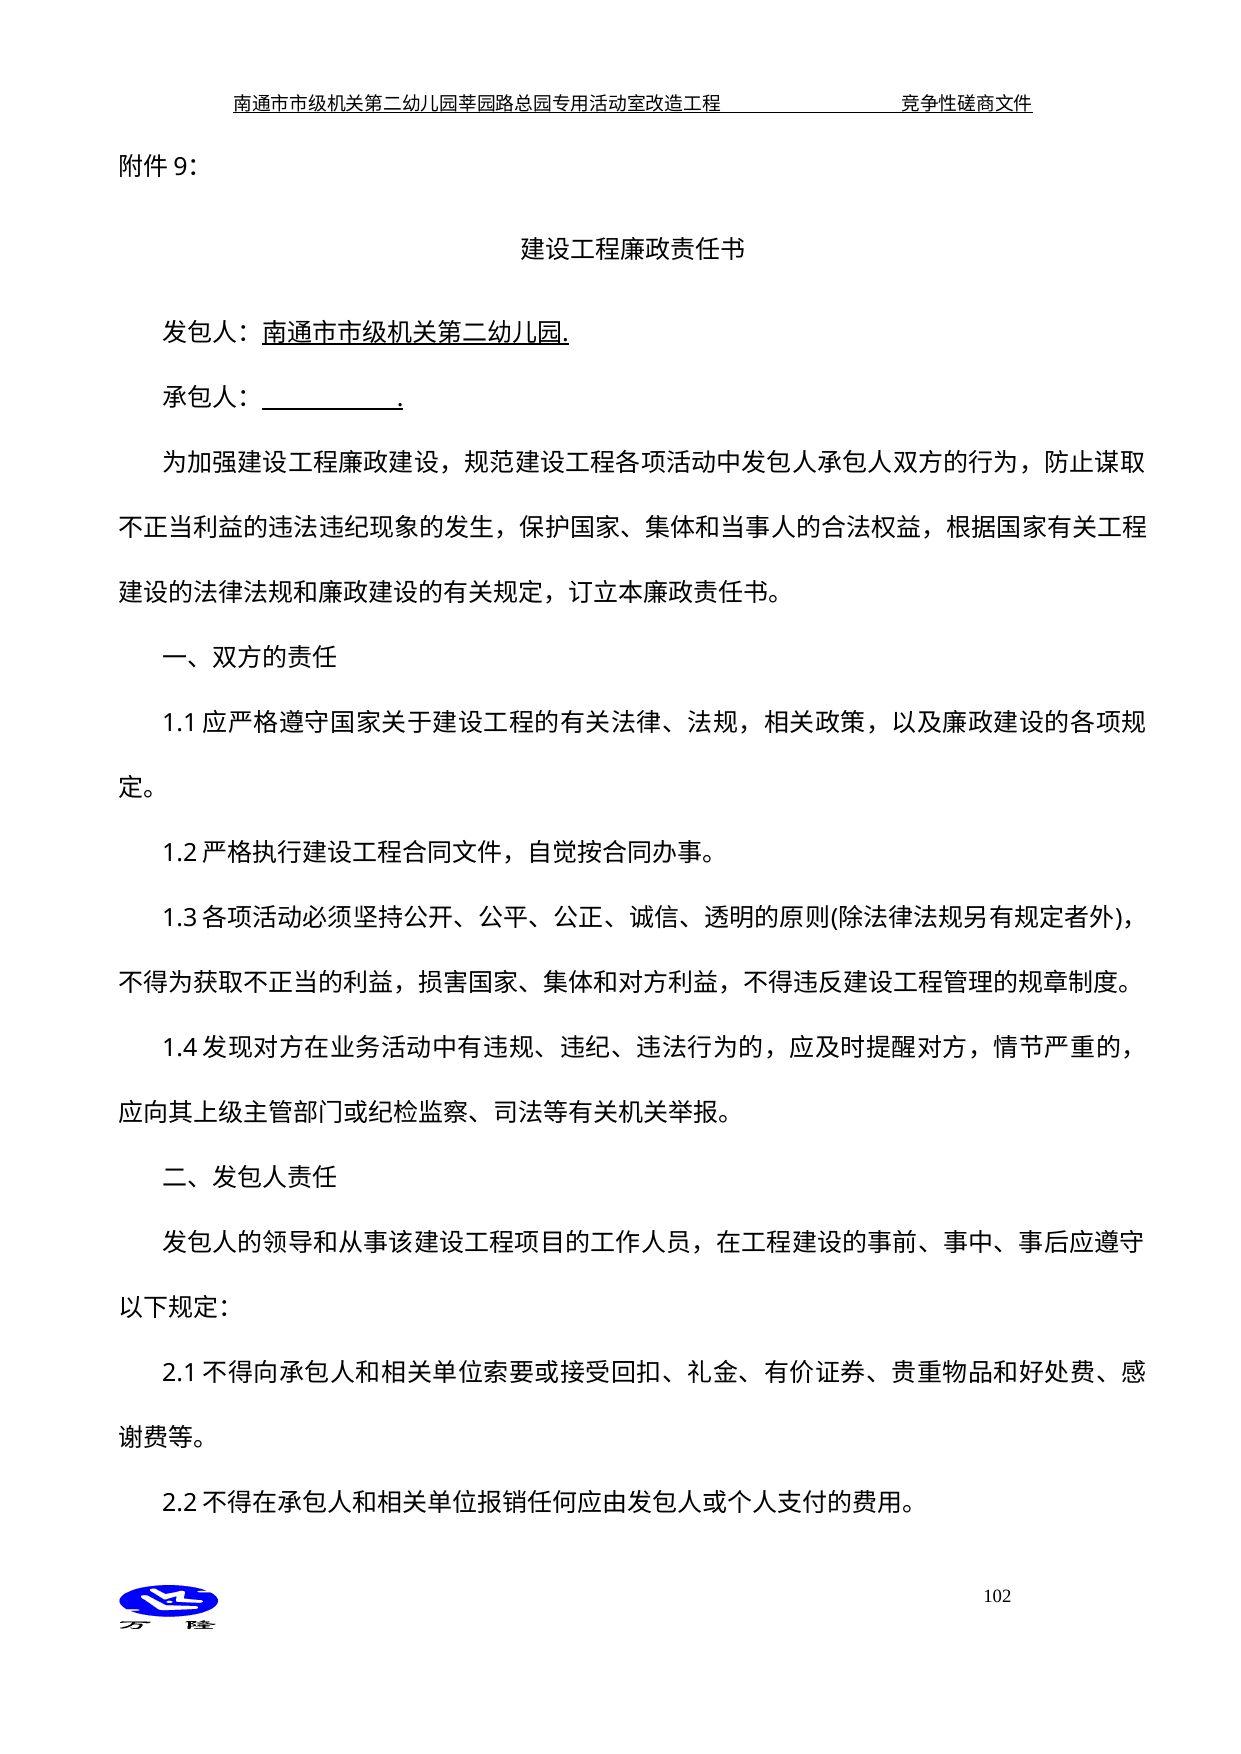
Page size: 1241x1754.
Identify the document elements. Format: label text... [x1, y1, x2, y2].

picture [118, 1585, 220, 1629]
text 2.1不得向承包人和相关单位索要或接受回扣、礼金、有价证券、贵重物品和好处费、感谢费等。 [118, 1338, 1147, 1468]
text 发包人：南通市市级机关第二幼儿园. [118, 298, 1147, 363]
text 1.1应严格遵守国家关于建设工程的有关法律、法规，相关政策，以及廉政建设的各项规定。 [118, 688, 1147, 818]
text 承包人： . [118, 363, 1147, 428]
text 1.4发现对方在业务活动中有违规、违纪、违法行为的，应及时提醒对方，情节严重的，应向其上级主管部门或纪检监察、司法等有关机关举报。 [118, 1013, 1147, 1143]
text 1.3各项活动必须坚持公开、公平、公正、诚信、透明的原则(除法律法规另有规定者外)，不得为获取不正当的利益，损害国家、集体和对方利益，不得违反建设工程管理的规章制度。 [118, 883, 1147, 1013]
text 附件9： [118, 132, 1172, 197]
text 2.2不得在承包人和相关单位报销任何应由发包人或个人支付的费用。 [118, 1468, 1147, 1533]
text 一、双方的责任 [118, 623, 1147, 688]
text 发包人的领导和从事该建设工程项目的工作人员，在工程建设的事前、事中、事后应遵守以下规定： [118, 1208, 1147, 1338]
text 二、发包人责任 [118, 1143, 1147, 1208]
text 建设工程廉政责任书 [118, 215, 1147, 280]
text 为加强建设工程廉政建设，规范建设工程各项活动中发包人承包人双方的行为，防止谋取不正当利益的违法违纪现象的发生，保护国家、集体和当事人的合法权益，根据国家有关工程建设的法律法规和廉政建设的有关规定，订立本廉政责任书。 [118, 428, 1147, 623]
text 1.2严格执行建设工程合同文件，自觉按合同办事。 [118, 818, 1147, 883]
